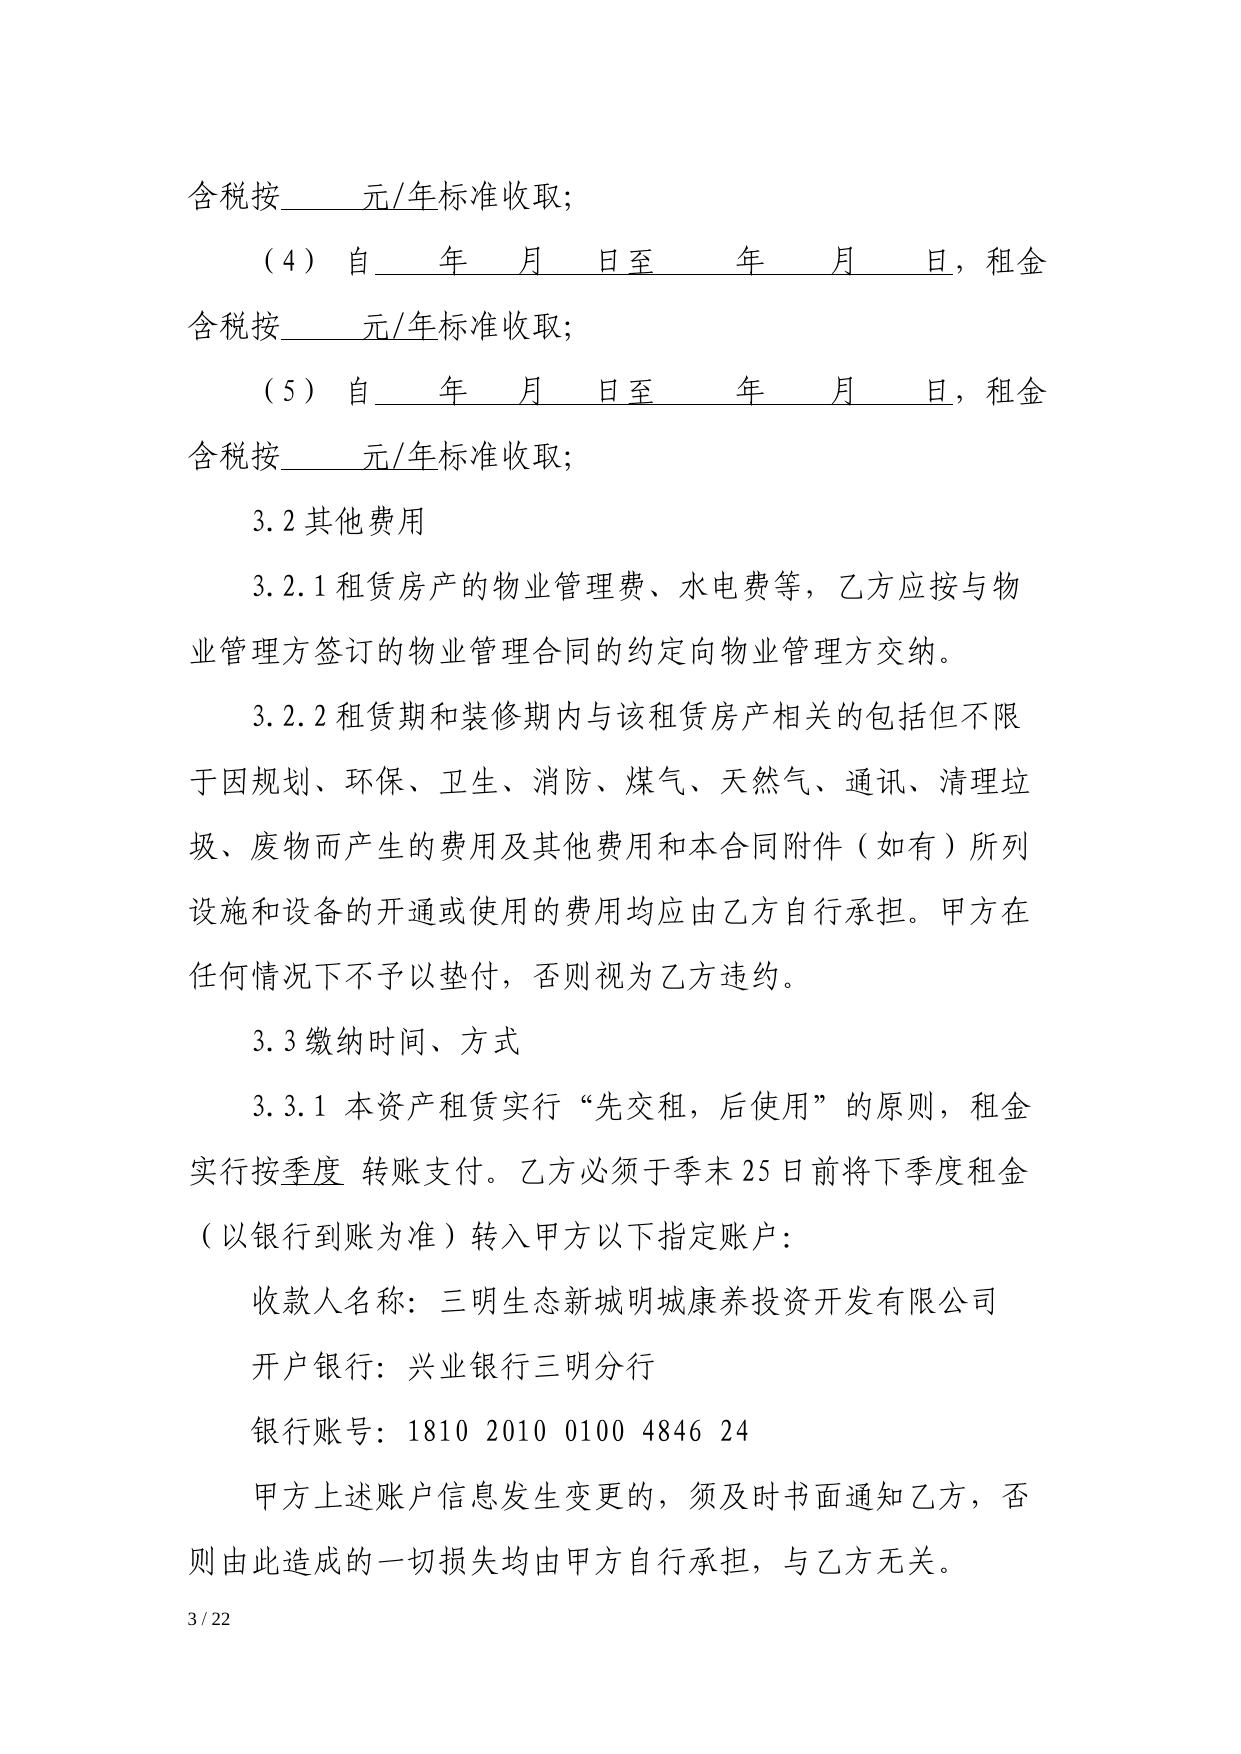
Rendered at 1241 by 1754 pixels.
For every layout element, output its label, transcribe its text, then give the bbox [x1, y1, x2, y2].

text 开户银行：兴业银行三明分行 [187, 1332, 1053, 1397]
text 3.2.2租赁期和装修期内与该租赁房产相关的包括但不限于因规划、环保、卫生、消防、煤气、天然气、通讯、清理垃圾、废物而产生的费用及其他费用和本合同附件（如有）所列设施和设备的开通或使用的费用均应由乙方自行承担。甲方在任何情况下不予以垫付，否则视为乙方违约。 [187, 682, 1053, 1007]
text 银行账号：1810 2010 0100 4846 24 [187, 1397, 1053, 1462]
text 3.2其他费用 [187, 487, 1053, 552]
list 自 年 月 日至 年 月 日，租金含税按 元/年标准收取； [187, 357, 1053, 487]
list 自 年 月 日至 年 月 日，租金含税按 元/年标准收取； [187, 227, 1053, 357]
text 收款人名称：三明生态新城明城康养投资开发有限公司 [187, 1267, 1053, 1332]
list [187, 162, 1053, 227]
text 3.3.1 本资产租赁实行“先交租，后使用”的原则，租金实行按季度 转账支付。乙方必须于季末25日前将下季度租金（以银行到账为准）转入甲方以下指定账户： [187, 1072, 1053, 1267]
text 甲方上述账户信息发生变更的，须及时书面通知乙方，否则由此造成的一切损失均由甲方自行承担，与乙方无关。 [187, 1462, 1053, 1592]
text 3.2.1租赁房产的物业管理费、水电费等，乙方应按与物业管理方签订的物业管理合同的约定向物业管理方交纳。 [187, 552, 1053, 682]
text 3.3缴纳时间、方式 [187, 1007, 1053, 1072]
